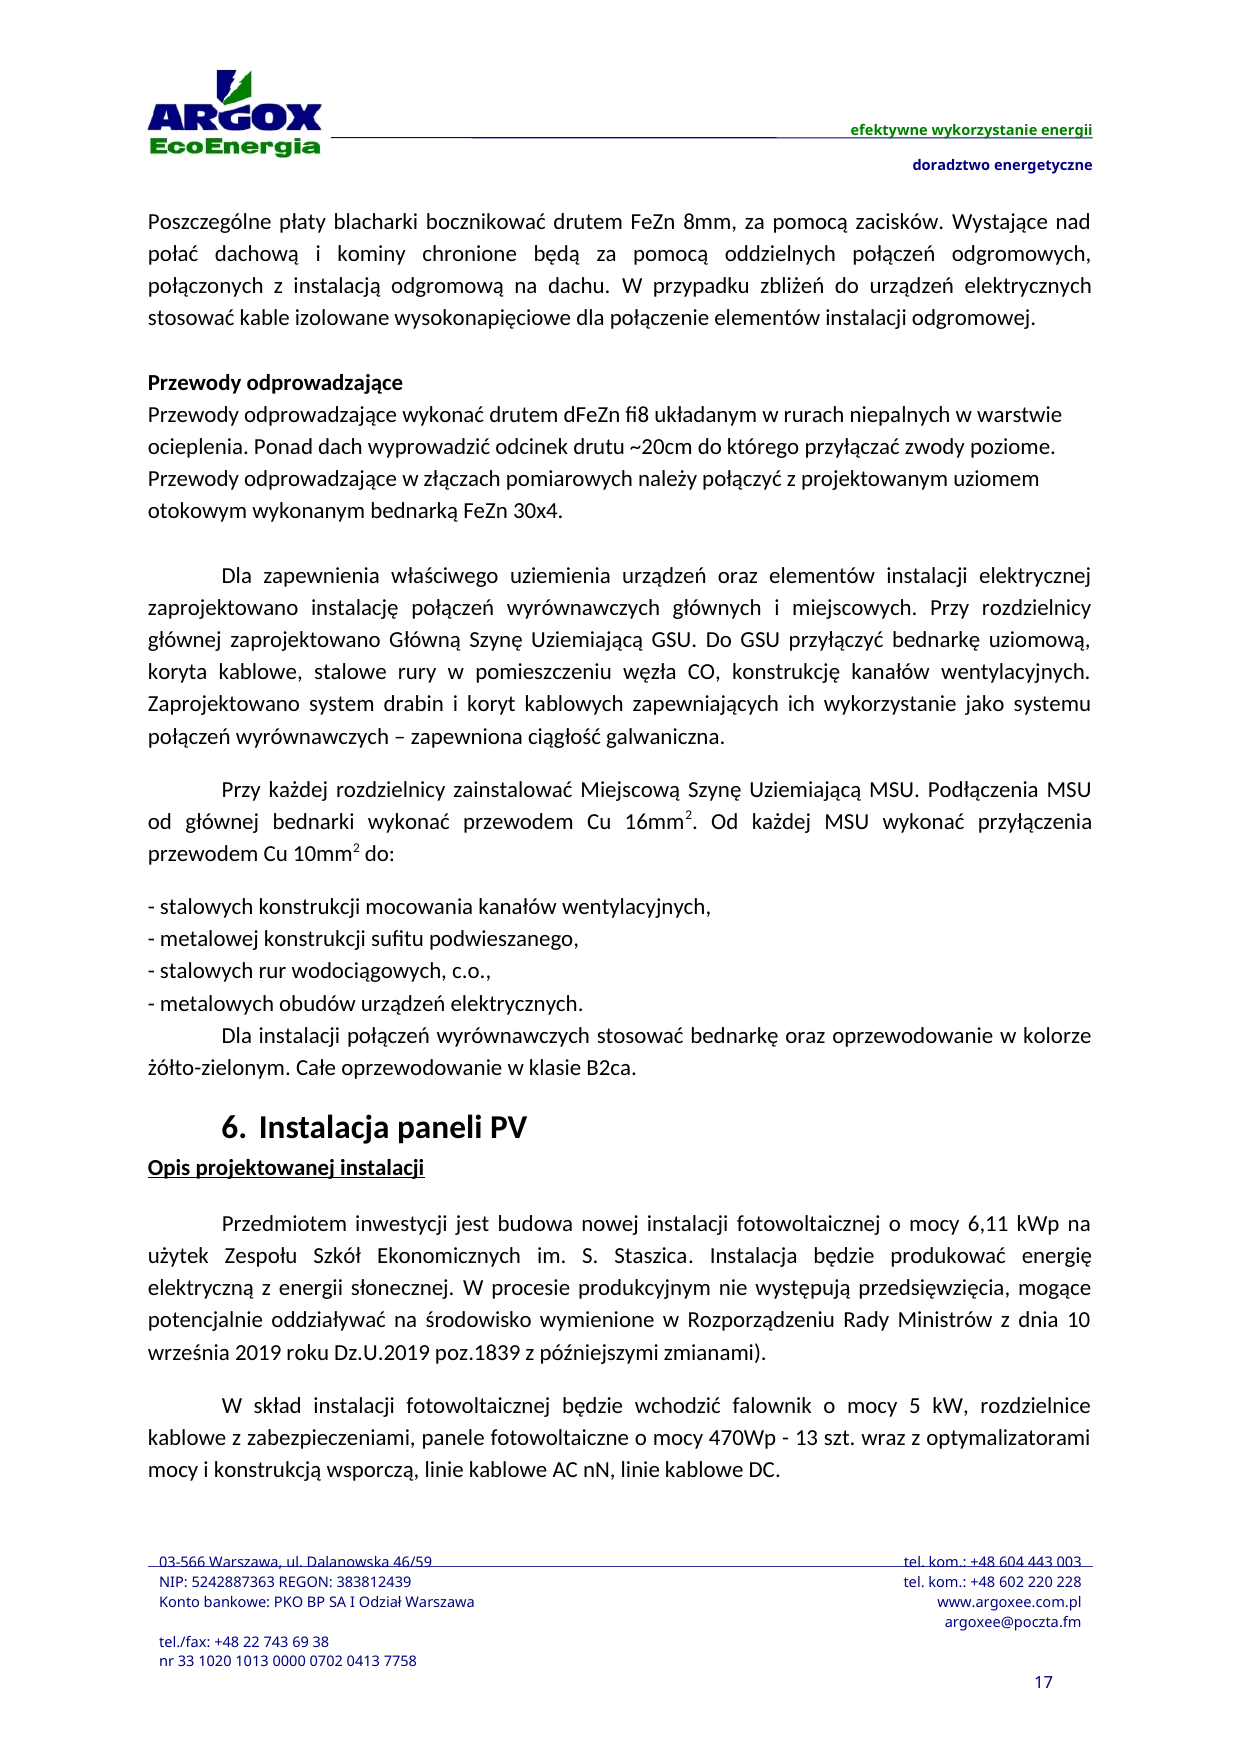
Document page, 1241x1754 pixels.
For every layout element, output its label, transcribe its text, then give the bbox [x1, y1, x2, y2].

text - metalowych obudów urządzeń elektrycznych. [148, 989, 1092, 1017]
text Przy każdej rozdzielnicy zainstalować Miejscową Szynę Uziemiającą MSU. Podłączenia MSU od głównej bednarki wykonać przewodem Cu 16mm2. Od każdej MSU wykonać przyłączenia przewodem Cu 10mm2 do: [148, 775, 1092, 867]
text Przewody odprowadzające [148, 368, 1092, 396]
picture [146, 69, 322, 158]
subtitle Opis projektowanej instalacji [148, 1153, 1092, 1181]
text Przedmiotem inwestycji jest budowa nowej instalacji fotowoltaicznej o mocy 6,11 kWp na użytek Zespołu Szkół Ekonomicznych im. S. Staszica. Instalacja będzie produkować energię elektryczną z energii słonecznej. W procesie produkcyjnym nie występują przedsięwzięcia, mogące potencjalnie oddziaływać na środowisko wymienione w Rozporządzeniu Rady Ministrów z dnia 10 września 2019 roku Dz.U.2019 poz.1839 z późniejszymi zmianami). [148, 1209, 1092, 1366]
text Dla zapewnienia właściwego uziemienia urządzeń oraz elementów instalacji elektrycznej zaprojektowano instalację połączeń wyrównawczych głównych i miejscowych. Przy rozdzielnicy głównej zaprojektowano Główną Szynę Uziemiającą GSU. Do GSU przyłączyć bednarkę uziomową, koryta kablowe, stalowe rury w pomieszczeniu węzła CO, konstrukcję kanałów wentylacyjnych. Zaprojektowano system drabin i koryt kablowych zapewniających ich wykorzystanie jako systemu połączeń wyrównawczych – zapewniona ciągłość galwaniczna. [148, 561, 1092, 750]
text - metalowej konstrukcji sufitu podwieszanego, [148, 924, 1092, 952]
text Przewody odprowadzające wykonać drutem dFeZn fi8 układanym w rurach niepalnych w warstwie ocieplenia. Ponad dach wyprowadzić odcinek drutu ~20cm do którego przyłączać zwody poziome. Przewody odprowadzające w złączach pomiarowych należy połączyć z projektowanym uziomem otokowym wykonanym bednarką FeZn 30x4. [148, 400, 1092, 524]
text Dla instalacji połączeń wyrównawczych stosować bednarkę oraz oprzewodowanie w kolorze żółto-zielonym. Całe oprzewodowanie w klasie B2ca. [148, 1021, 1092, 1081]
text - stalowych rur wodociągowych, c.o., [148, 957, 1092, 984]
subtitle Instalacja paneli PV [221, 1106, 1092, 1147]
text - stalowych konstrukcji mocowania kanałów wentylacyjnych, [148, 892, 1092, 920]
text W skład instalacji fotowoltaicznej będzie wchodzić falownik o mocy 5 kW, rozdzielnice kablowe z zabezpieczeniami, panele fotowoltaiczne o mocy 470Wp - 13 szt. wraz z optymalizatorami mocy i konstrukcją wsporczą, linie kablowe AC nN, linie kablowe DC. [148, 1391, 1092, 1483]
